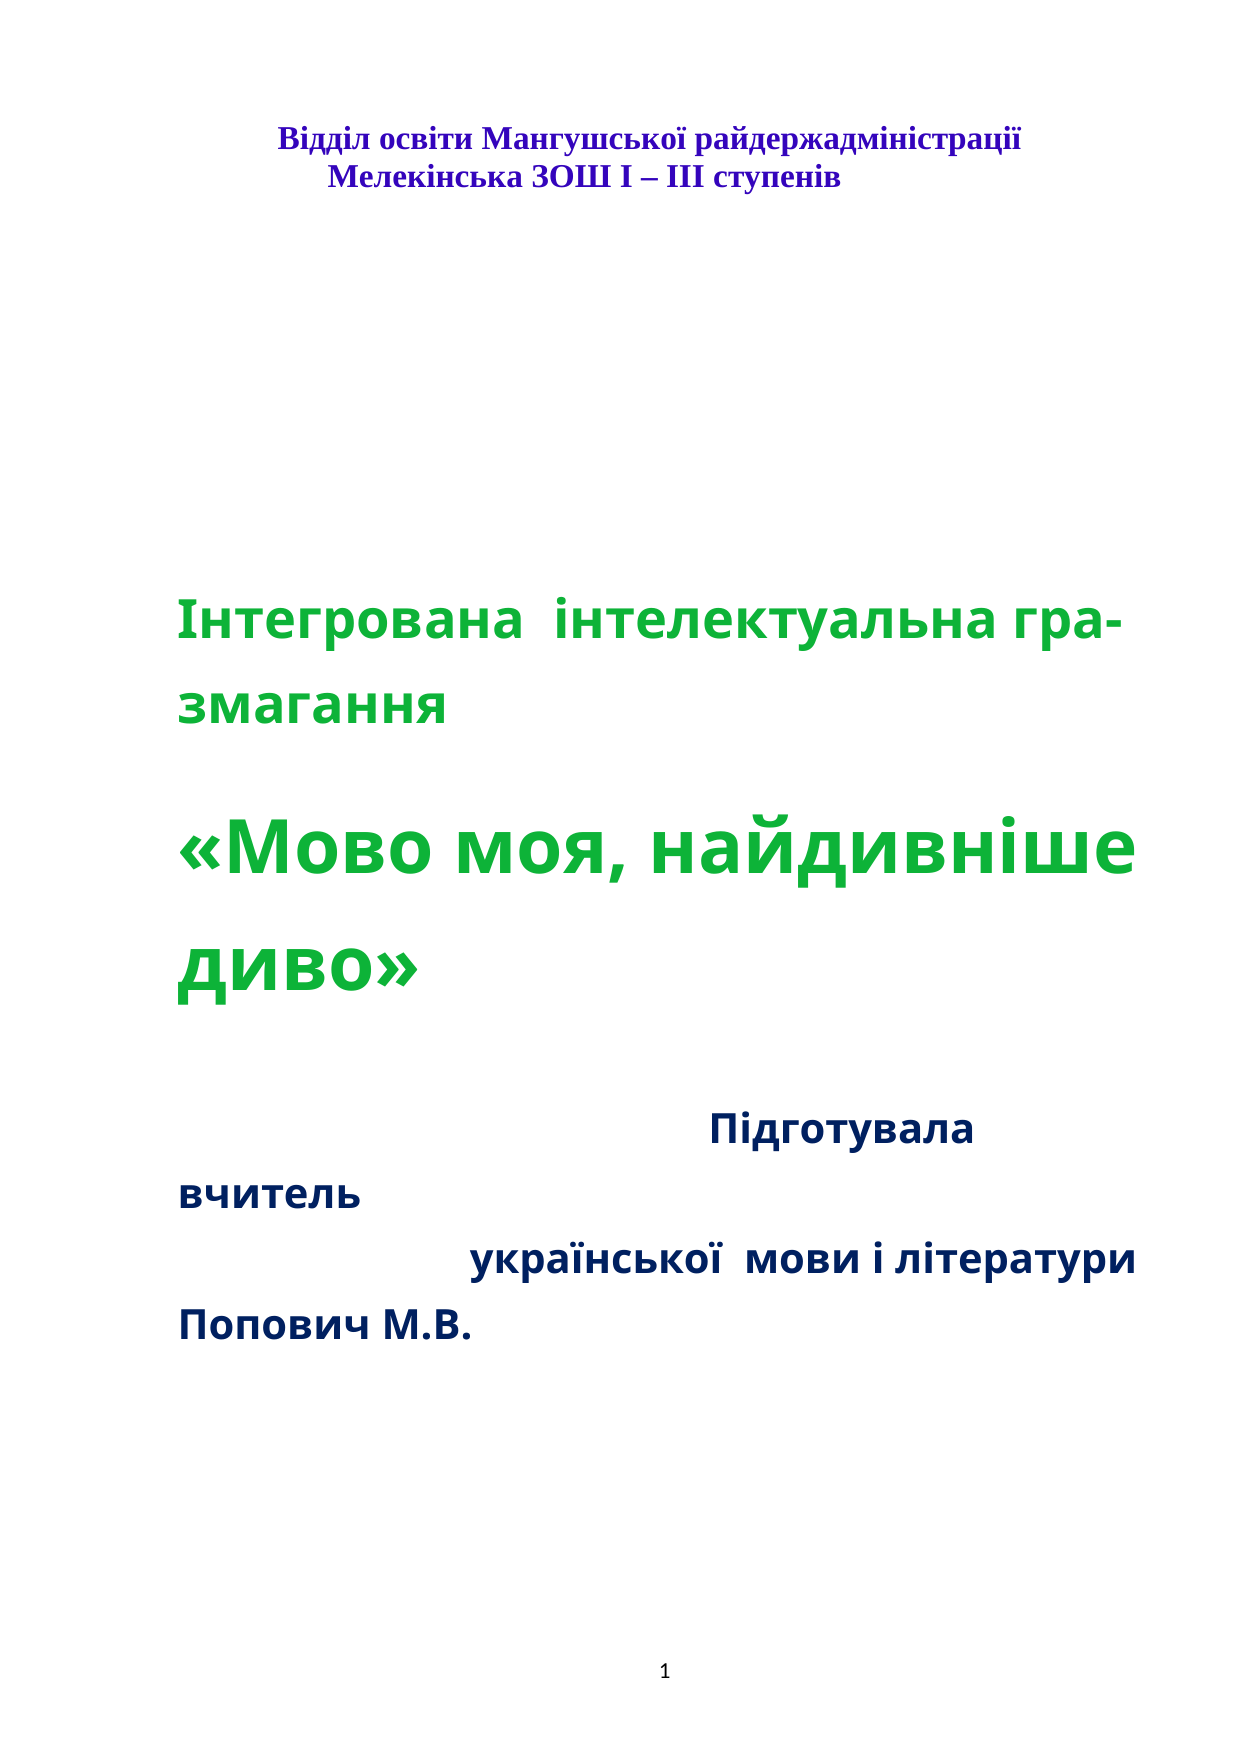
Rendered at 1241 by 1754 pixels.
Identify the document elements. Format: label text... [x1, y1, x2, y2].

text української мови і літератури Попович М.В. [177, 1229, 1152, 1351]
text Підготувала вчитель [177, 1099, 1152, 1221]
text Мелекінська ЗОШ І – ІІІ ступенів [177, 156, 1152, 195]
text Відділ освіти Мангушської райдержадміністрації [177, 118, 1152, 156]
text Інтегрована інтелектуальна гра-змагання «Мово моя, найдивніше диво» [177, 581, 1152, 1013]
